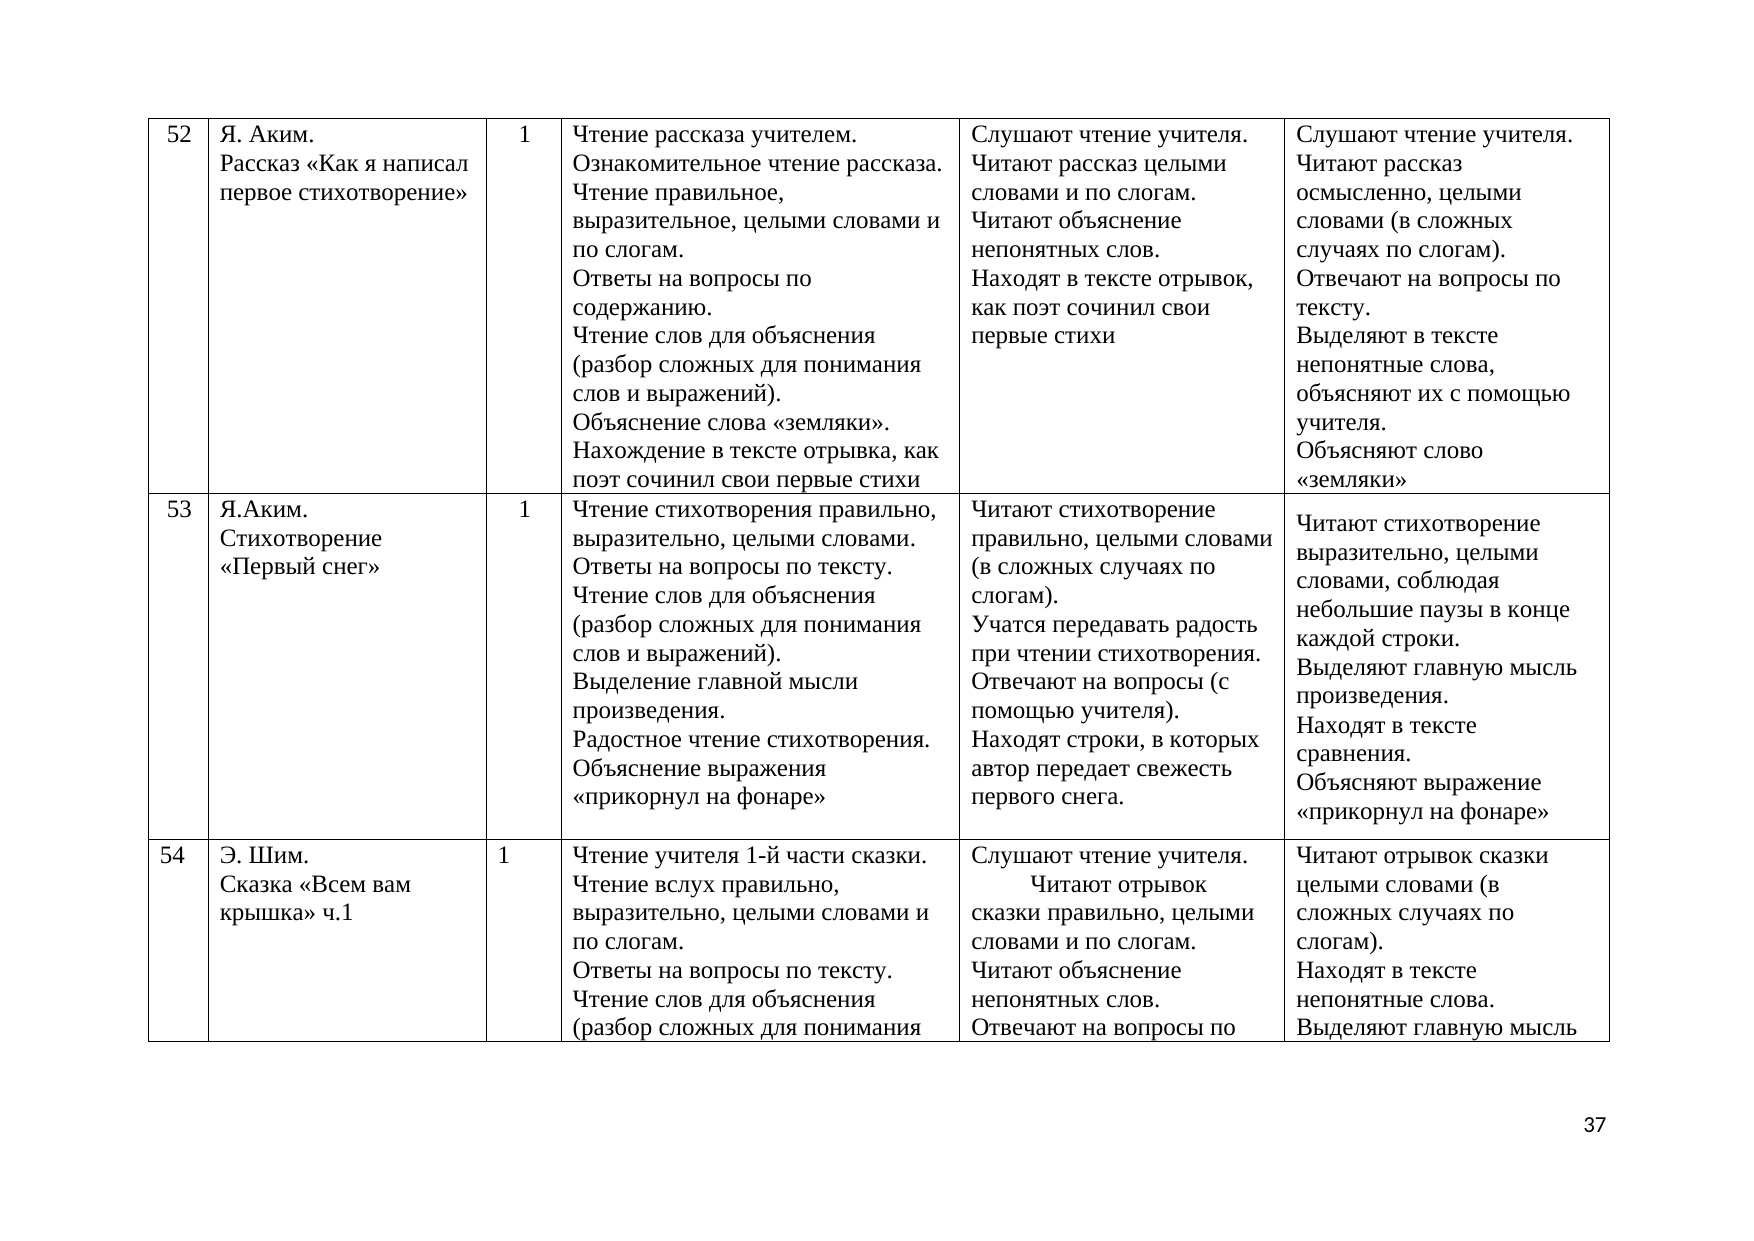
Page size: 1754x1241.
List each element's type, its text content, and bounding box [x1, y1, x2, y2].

table_cell Слушают чтение учителя. Читают рассказ осмысленно, целыми словами (в сложных случаях по слогам). Отвечают на вопросы по тексту. Выделяют в тексте непонятные слова, объясняют их с помощью учителя. Объясняют слово «земляки» [1285, 119, 1609, 493]
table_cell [562, 840, 959, 1041]
table_cell Я.Аким. Стихотворение «Первый снег» [209, 494, 486, 839]
table_cell Слушают чтение учителя. Читают рассказ целыми словами и по слогам. Читают объяснение непонятных слов. Находят в тексте отрывок, как поэт сочинил свои первые стихи [960, 119, 1284, 493]
table_cell Чтение рассказа учителем. Ознакомительное чтение рассказа. Чтение правильное, выразительное, целыми словами и по слогам. Ответы на вопросы по содержанию. Чтение слов для объяснения (разбор сложных для понимания слов и выражений). Объяснение слова «земляки». Нахождение в тексте отрывка, как поэт сочинил свои первые стихи [562, 119, 959, 493]
table_cell Чтение стихотворения правильно, выразительно, целыми словами. Ответы на вопросы по тексту. Чтение слов для объяснения (разбор сложных для понимания слов и выражений). Выделение главной мысли произведения. Радостное чтение стихотворения. Объяснение выражения «прикорнул на фонаре» [562, 494, 959, 839]
table_cell Читают стихотворение выразительно, целыми словами, соблюдая небольшие паузы в конце каждой строки. Выделяют главную мысль произведения. Находят в тексте сравнения. Объясняют выражение «прикорнул на фонаре» [1285, 494, 1609, 839]
table_cell Читают стихотворение правильно, целыми словами (в сложных случаях по слогам). Учатся передавать радость при чтении стихотворения. Отвечают на вопросы (с помощью учителя). Находят строки, в которых автор передает свежесть первого снега. [960, 494, 1284, 839]
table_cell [1285, 840, 1609, 1041]
table_cell 1 [487, 494, 561, 839]
table_cell 54 [149, 840, 208, 1041]
table_cell 1 [487, 119, 561, 493]
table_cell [960, 840, 1284, 1041]
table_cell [209, 840, 486, 1041]
table_cell Я. Аким. Рассказ «Как я написал первое стихотворение» [209, 119, 486, 493]
table_cell 1 [487, 840, 561, 1041]
table_cell 53 [149, 494, 208, 839]
table_cell 52 [149, 119, 208, 493]
